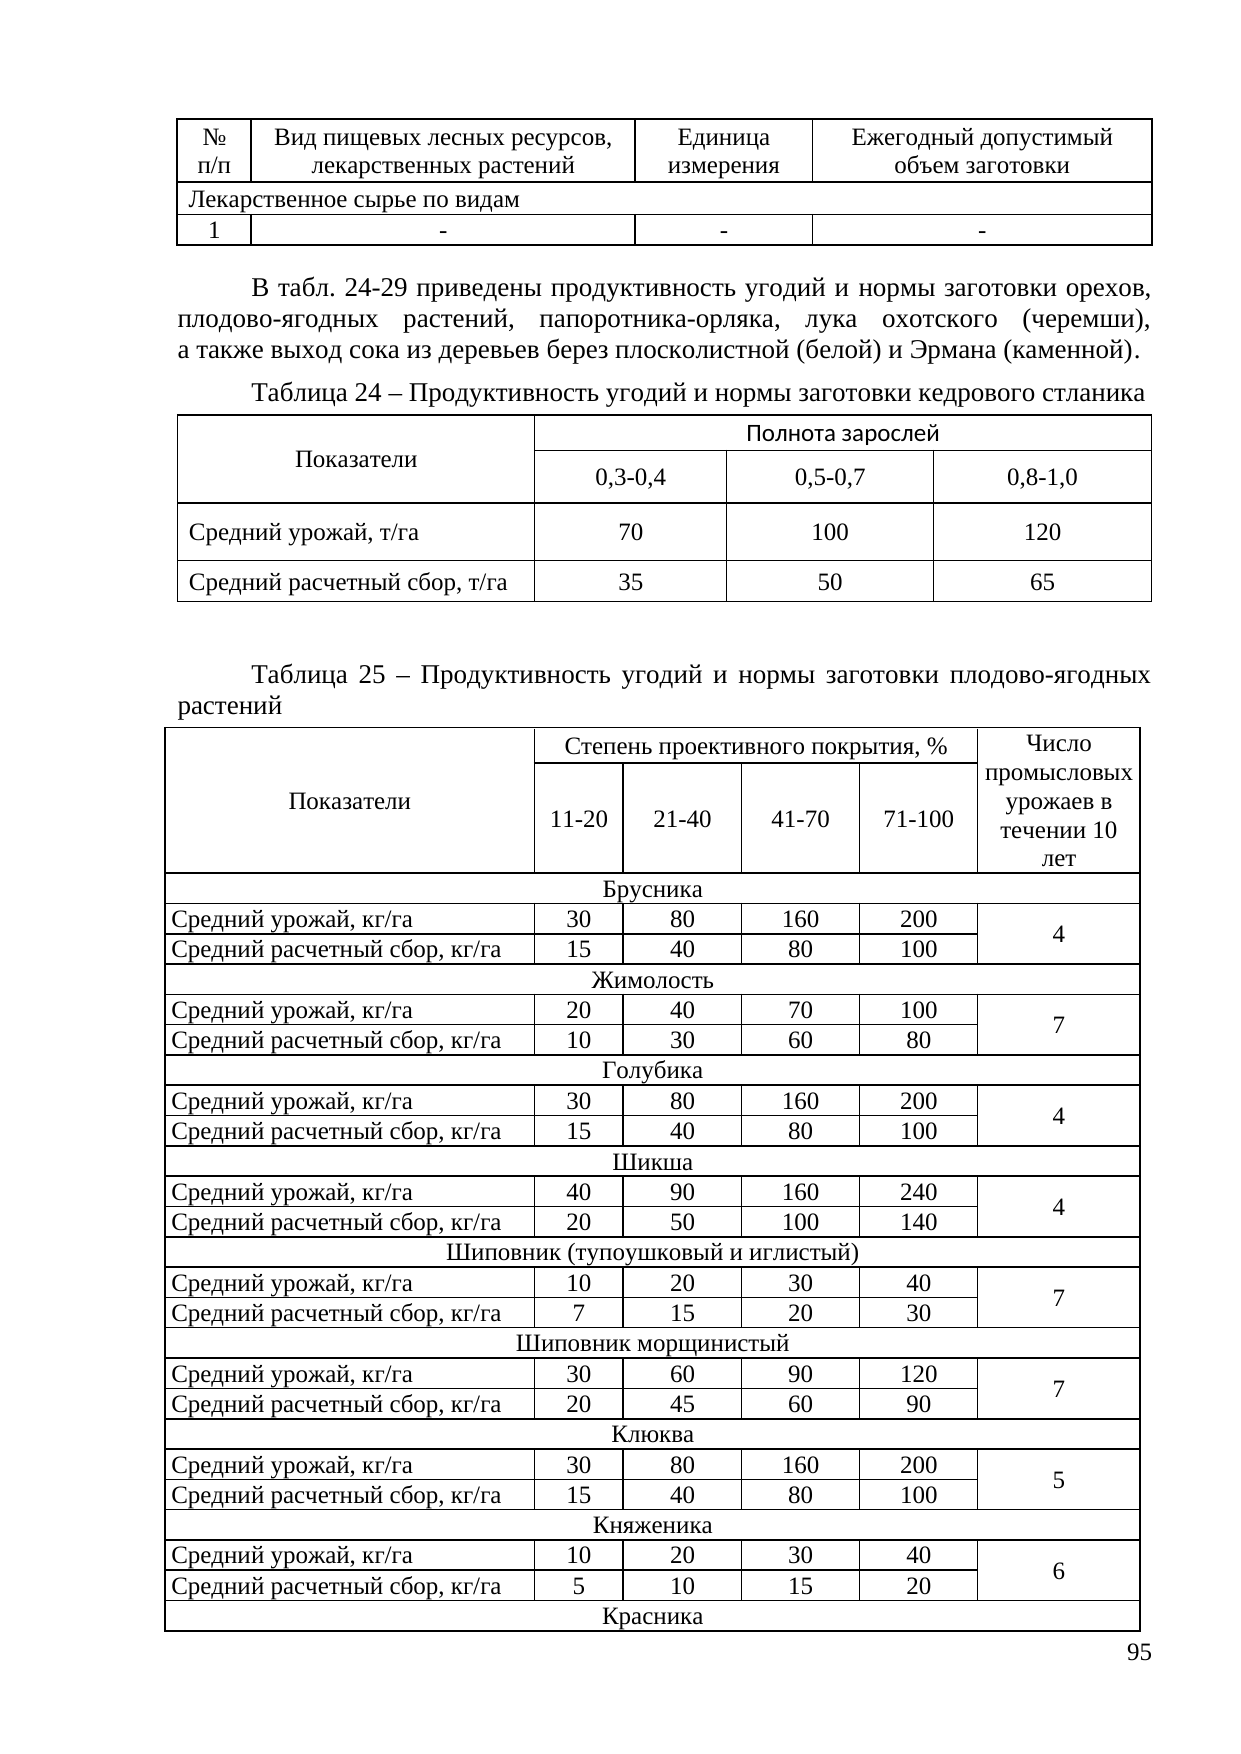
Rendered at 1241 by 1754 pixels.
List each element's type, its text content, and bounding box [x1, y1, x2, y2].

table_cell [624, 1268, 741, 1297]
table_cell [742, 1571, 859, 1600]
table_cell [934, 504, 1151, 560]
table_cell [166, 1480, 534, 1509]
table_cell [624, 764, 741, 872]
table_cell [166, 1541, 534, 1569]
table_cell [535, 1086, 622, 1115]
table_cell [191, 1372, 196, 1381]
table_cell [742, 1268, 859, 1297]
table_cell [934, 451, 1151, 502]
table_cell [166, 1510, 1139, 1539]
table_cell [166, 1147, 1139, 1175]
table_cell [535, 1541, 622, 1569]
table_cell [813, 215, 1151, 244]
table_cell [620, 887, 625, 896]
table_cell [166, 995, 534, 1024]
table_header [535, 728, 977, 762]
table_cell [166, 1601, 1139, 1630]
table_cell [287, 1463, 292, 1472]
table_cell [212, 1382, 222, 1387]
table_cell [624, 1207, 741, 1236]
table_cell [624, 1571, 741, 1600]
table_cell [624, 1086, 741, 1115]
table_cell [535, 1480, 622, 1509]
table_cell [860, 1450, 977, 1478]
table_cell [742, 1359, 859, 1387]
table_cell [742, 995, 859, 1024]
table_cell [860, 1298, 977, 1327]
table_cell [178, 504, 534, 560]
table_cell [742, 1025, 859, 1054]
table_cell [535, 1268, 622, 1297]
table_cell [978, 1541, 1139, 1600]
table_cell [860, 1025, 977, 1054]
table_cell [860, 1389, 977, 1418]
text Таблица 25 – Продуктивность угодий и нормы заготовки плодово-ягодных растений [177, 658, 1152, 721]
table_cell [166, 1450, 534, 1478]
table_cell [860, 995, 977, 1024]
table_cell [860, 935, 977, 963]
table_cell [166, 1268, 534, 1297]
text Таблица 24 – Продуктивность угодий и нормы заготовки кедрового стланика [177, 377, 1152, 408]
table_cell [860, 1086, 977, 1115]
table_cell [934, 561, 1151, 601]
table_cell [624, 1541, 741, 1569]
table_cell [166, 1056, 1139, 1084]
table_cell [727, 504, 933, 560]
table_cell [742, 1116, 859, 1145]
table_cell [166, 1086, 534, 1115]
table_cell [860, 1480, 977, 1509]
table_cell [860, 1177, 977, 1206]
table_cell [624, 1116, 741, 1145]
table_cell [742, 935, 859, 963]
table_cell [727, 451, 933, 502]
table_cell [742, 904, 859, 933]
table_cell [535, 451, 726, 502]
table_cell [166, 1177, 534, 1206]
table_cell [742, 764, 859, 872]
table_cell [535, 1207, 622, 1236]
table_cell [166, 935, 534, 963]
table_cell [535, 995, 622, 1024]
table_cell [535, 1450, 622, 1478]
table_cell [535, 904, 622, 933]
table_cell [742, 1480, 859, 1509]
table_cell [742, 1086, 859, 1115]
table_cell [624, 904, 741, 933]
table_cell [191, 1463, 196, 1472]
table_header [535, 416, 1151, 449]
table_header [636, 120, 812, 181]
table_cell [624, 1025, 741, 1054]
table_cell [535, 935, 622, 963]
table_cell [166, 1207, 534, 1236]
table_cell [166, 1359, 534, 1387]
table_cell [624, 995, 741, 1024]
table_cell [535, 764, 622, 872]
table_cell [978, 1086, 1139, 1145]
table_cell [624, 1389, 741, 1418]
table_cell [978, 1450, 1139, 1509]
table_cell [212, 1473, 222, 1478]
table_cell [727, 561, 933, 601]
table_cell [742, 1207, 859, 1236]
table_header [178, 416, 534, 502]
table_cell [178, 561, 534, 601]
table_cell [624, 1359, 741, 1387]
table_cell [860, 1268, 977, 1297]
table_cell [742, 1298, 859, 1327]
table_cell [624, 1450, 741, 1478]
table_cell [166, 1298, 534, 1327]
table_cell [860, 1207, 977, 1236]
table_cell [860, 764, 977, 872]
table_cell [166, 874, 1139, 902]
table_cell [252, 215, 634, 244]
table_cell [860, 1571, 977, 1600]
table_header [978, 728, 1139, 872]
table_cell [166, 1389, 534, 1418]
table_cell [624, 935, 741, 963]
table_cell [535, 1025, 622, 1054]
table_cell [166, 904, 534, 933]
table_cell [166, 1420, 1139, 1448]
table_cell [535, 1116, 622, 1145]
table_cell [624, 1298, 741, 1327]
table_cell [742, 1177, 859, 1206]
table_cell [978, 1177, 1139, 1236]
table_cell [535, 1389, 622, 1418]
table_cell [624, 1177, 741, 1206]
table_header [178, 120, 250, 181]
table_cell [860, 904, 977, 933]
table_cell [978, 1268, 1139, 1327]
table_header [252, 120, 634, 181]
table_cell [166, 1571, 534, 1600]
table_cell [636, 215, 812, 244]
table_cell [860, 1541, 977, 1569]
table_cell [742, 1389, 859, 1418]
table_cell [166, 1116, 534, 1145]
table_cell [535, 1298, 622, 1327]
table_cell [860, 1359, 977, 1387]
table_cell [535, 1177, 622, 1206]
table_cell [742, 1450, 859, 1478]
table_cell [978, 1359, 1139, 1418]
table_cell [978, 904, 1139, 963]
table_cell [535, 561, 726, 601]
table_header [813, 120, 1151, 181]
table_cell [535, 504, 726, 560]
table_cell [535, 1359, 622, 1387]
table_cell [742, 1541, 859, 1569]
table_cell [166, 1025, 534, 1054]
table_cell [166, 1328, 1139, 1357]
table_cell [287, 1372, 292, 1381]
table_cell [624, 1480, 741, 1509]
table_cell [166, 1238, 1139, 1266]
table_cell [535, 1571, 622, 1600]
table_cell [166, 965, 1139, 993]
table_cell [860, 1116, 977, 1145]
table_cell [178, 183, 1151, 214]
text В табл. 24-29 приведены продуктивность угодий и нормы заготовки орехов, плодово-ягодных растений, папоротника-орляка, лука охотского (черемши), а также выход сока из деревьев берез плосколистной (белой) и Эрмана (каменной). [177, 271, 1152, 364]
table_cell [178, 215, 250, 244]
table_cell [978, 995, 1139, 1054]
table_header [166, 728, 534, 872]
